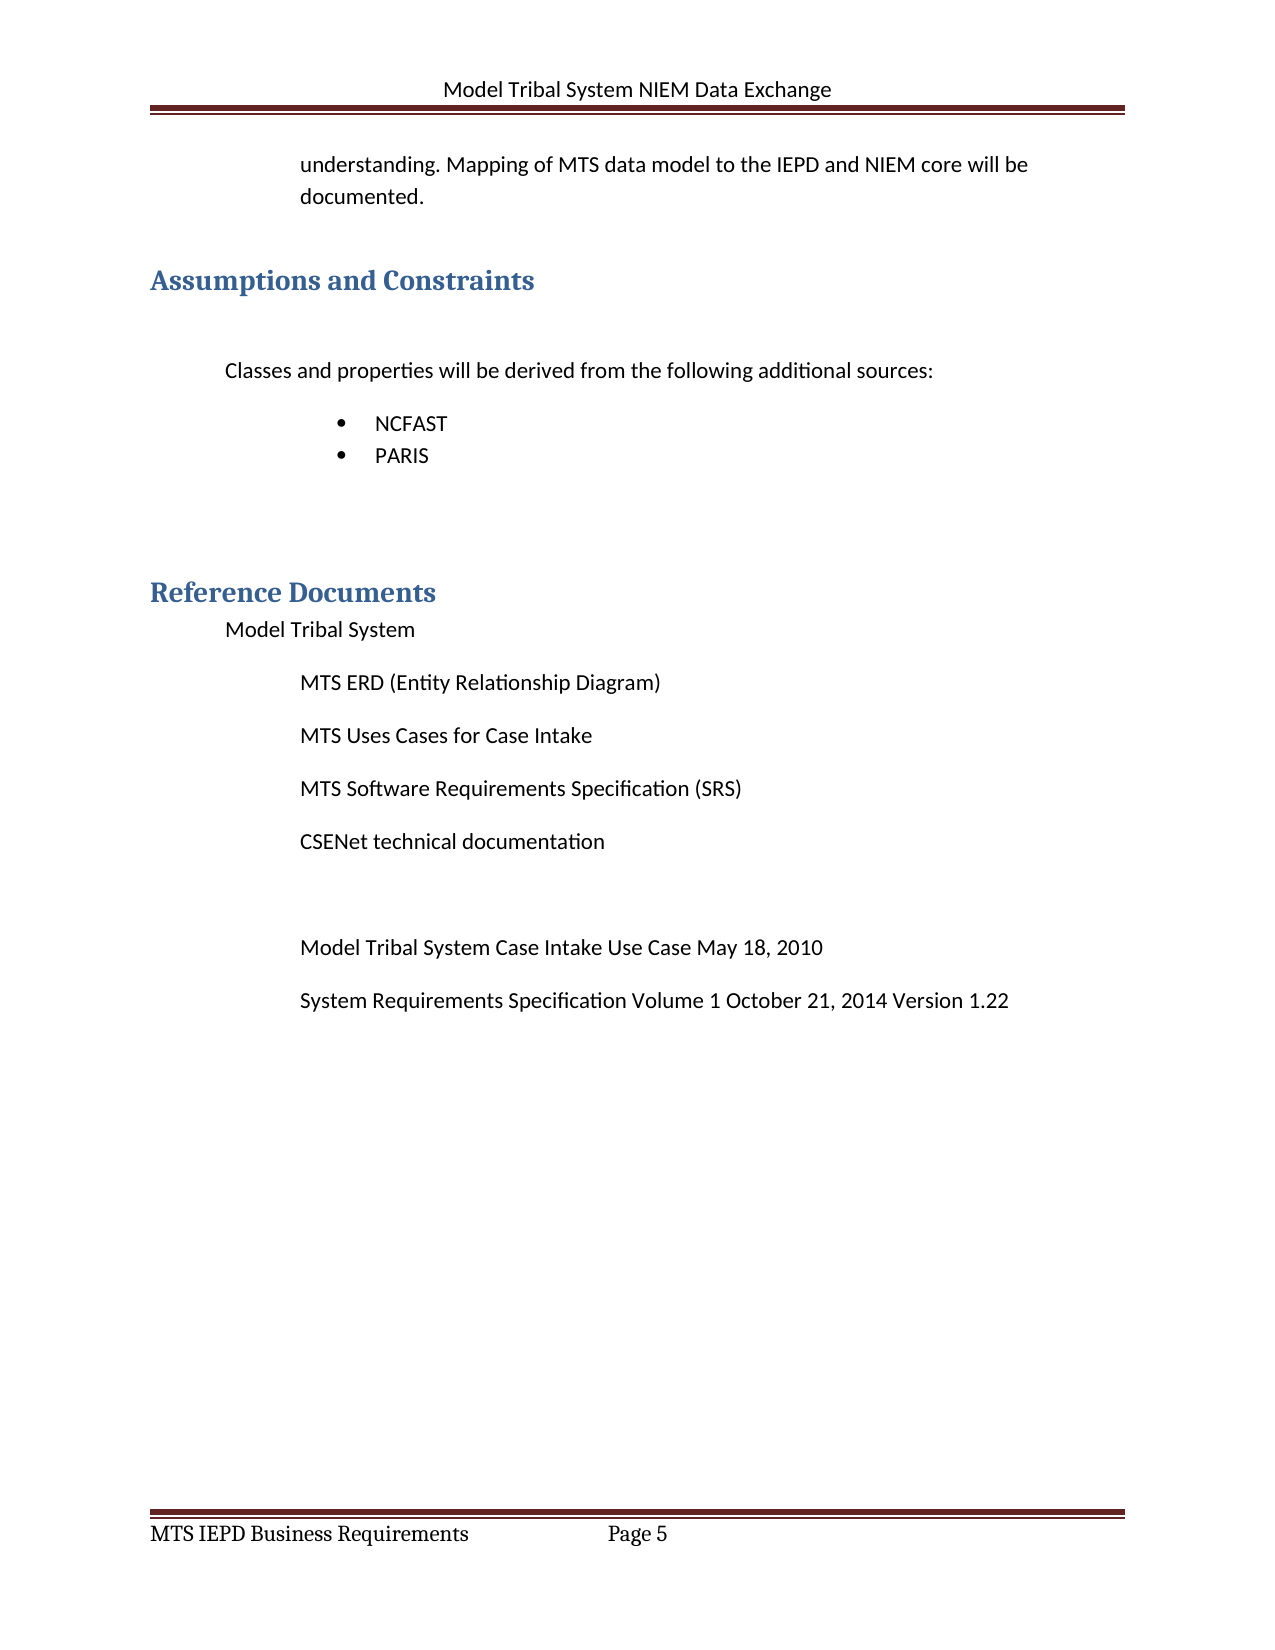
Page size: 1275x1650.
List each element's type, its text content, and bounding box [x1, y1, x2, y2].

text Model Tribal System [225, 615, 1125, 643]
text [300, 150, 1125, 210]
text MTS Uses Cases for Case Intake [300, 721, 1125, 749]
text System Requirements Specification Volume 1 October 21, 2014 Version 1.22 [300, 986, 1125, 1014]
subtitle Assumptions and Constraints [150, 264, 1125, 298]
list PARIS [337, 441, 1125, 469]
subtitle Reference Documents [150, 576, 1125, 610]
text MTS Software Requirements Specification (SRS) [300, 774, 1125, 802]
text CSENet technical documentation [300, 827, 1125, 855]
text Model Tribal System Case Intake Use Case May 18, 2010 [300, 933, 1125, 961]
text MTS ERD (Entity Relationship Diagram) [300, 668, 1125, 696]
text Classes and properties will be derived from the following additional sources: [225, 356, 1125, 384]
list NCFAST [337, 409, 1125, 437]
